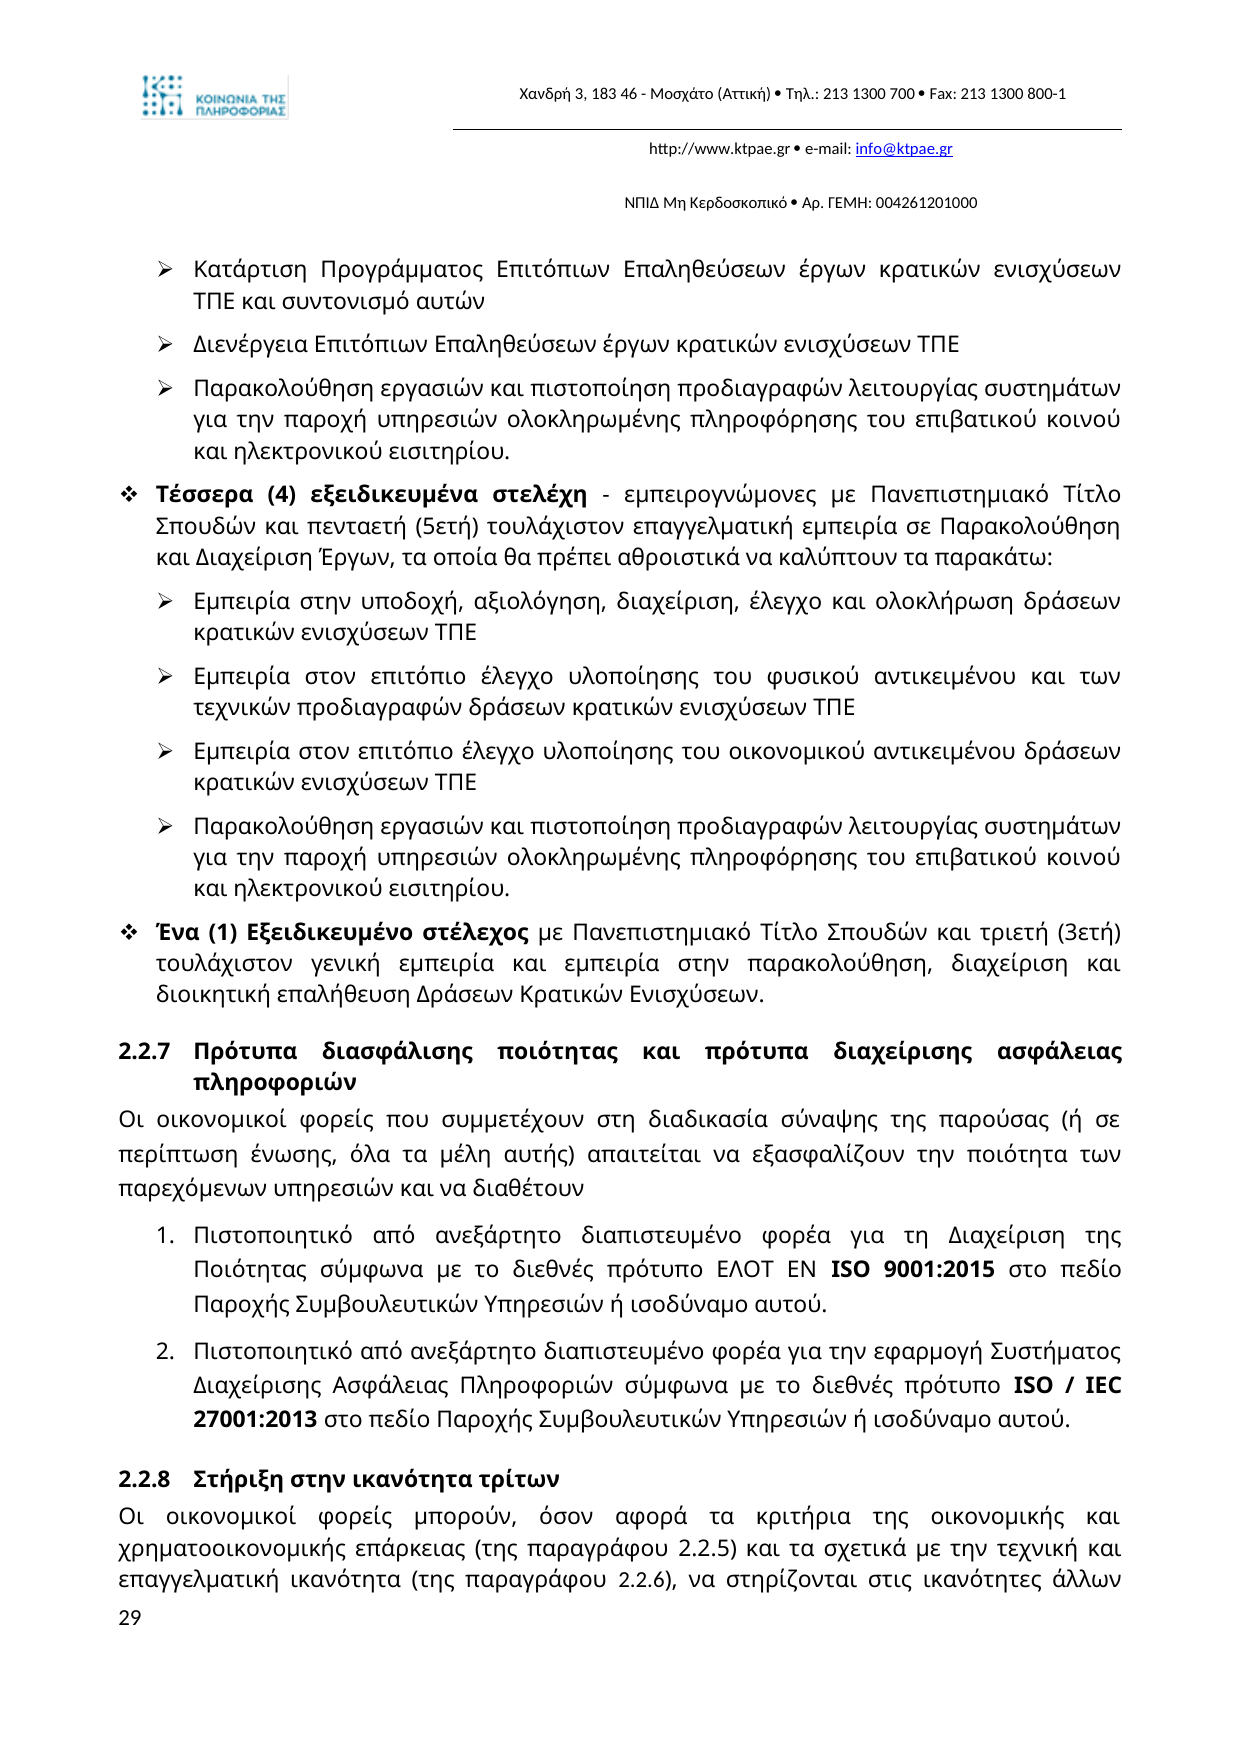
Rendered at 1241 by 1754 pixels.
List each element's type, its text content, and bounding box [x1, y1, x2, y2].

subtitle Πρότυπα διασφάλισης ποιότητας και πρότυπα διαχείρισης ασφάλειας πληροφοριών [118, 1034, 1122, 1097]
list Κατάρτιση Προγράμματος Επιτόπιων Επαληθεύσεων έργων κρατικών ενισχύσεων ΤΠΕ και συντονισμό αυτών [156, 253, 1122, 316]
list Παρακολούθηση εργασιών και πιστοποίηση προδιαγραφών λειτουργίας συστημάτων για την παροχή υπηρεσιών ολοκληρωμένης πληροφόρησης του επιβατικού κοινού και ηλεκτρονικού εισιτηρίου. [156, 372, 1122, 466]
subtitle Στήριξη στην ικανότητα τρίτων [118, 1463, 1122, 1494]
list Tέσσερα (4) εξειδικευμένα στελέχη - εμπειρογνώμονες με Πανεπιστημιακό Τίτλο Σπουδών και πενταετή (5ετή) τουλάχιστον επαγγελματική εμπειρία σε Παρακολούθηση και Διαχείριση Έργων, τα οποία θα πρέπει αθροιστικά να καλύπτουν τα παρακάτω: [118, 478, 1122, 572]
text Οι οικονομικοί φορείς που συμμετέχουν στη διαδικασία σύναψης της παρούσας (ή σε περίπτωση ένωσης, όλα τα μέλη αυτής) απαιτείται να εξασφαλίζουν την ποιότητα των παρεχόμενων υπηρεσιών και να διαθέτουν [118, 1103, 1122, 1203]
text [118, 1500, 1122, 1594]
list Παρακολούθηση εργασιών και πιστοποίηση προδιαγραφών λειτουργίας συστημάτων για την παροχή υπηρεσιών ολοκληρωμένης πληροφόρησης του επιβατικού κοινού και ηλεκτρονικού εισιτηρίου. [156, 809, 1122, 903]
list Πιστοποιητικό από ανεξάρτητο διαπιστευμένο φορέα για τη Διαχείριση της Ποιότητας σύμφωνα µε το διεθνές πρότυπο ΕΛΟΤ ΕΝ ISO 9001:2015 στο πεδίο Παροχής Συμβουλευτικών Υπηρεσιών ή ισοδύναμο αυτού. [156, 1219, 1122, 1319]
list Εμπειρία στην υποδοχή, αξιολόγηση, διαχείριση, έλεγχο και ολοκλήρωση δράσεων κρατικών ενισχύσεων ΤΠΕ [156, 584, 1122, 647]
list Εμπειρία στον επιτόπιο έλεγχο υλοποίησης του φυσικού αντικειμένου και των τεχνικών προδιαγραφών δράσεων κρατικών ενισχύσεων ΤΠΕ [156, 659, 1122, 722]
list Διενέργεια Επιτόπιων Επαληθεύσεων έργων κρατικών ενισχύσεων ΤΠΕ [156, 328, 1122, 359]
list Ένα (1) Eξειδικευμένο στέλεχος με Πανεπιστημιακό Τίτλο Σπουδών και τριετή (3ετή) τουλάχιστον γενική εμπειρία και εμπειρία στην παρακολούθηση, διαχείριση και διοικητική επαλήθευση Δράσεων Κρατικών Ενισχύσεων. [118, 916, 1122, 1009]
list Πιστοποιητικό από ανεξάρτητο διαπιστευμένο φορέα για την εφαρμογή Συστήματος Διαχείρισης Ασφάλειας Πληροφοριών σύμφωνα µε το διεθνές πρότυπο ISO / IEC 27001:2013 στο πεδίο Παροχής Συμβουλευτικών Υπηρεσιών ή ισοδύναμο αυτού. [156, 1334, 1122, 1434]
picture [140, 75, 289, 121]
list Εμπειρία στον επιτόπιο έλεγχο υλοποίησης του οικονομικού αντικειμένου δράσεων κρατικών ενισχύσεων ΤΠΕ [156, 734, 1122, 797]
